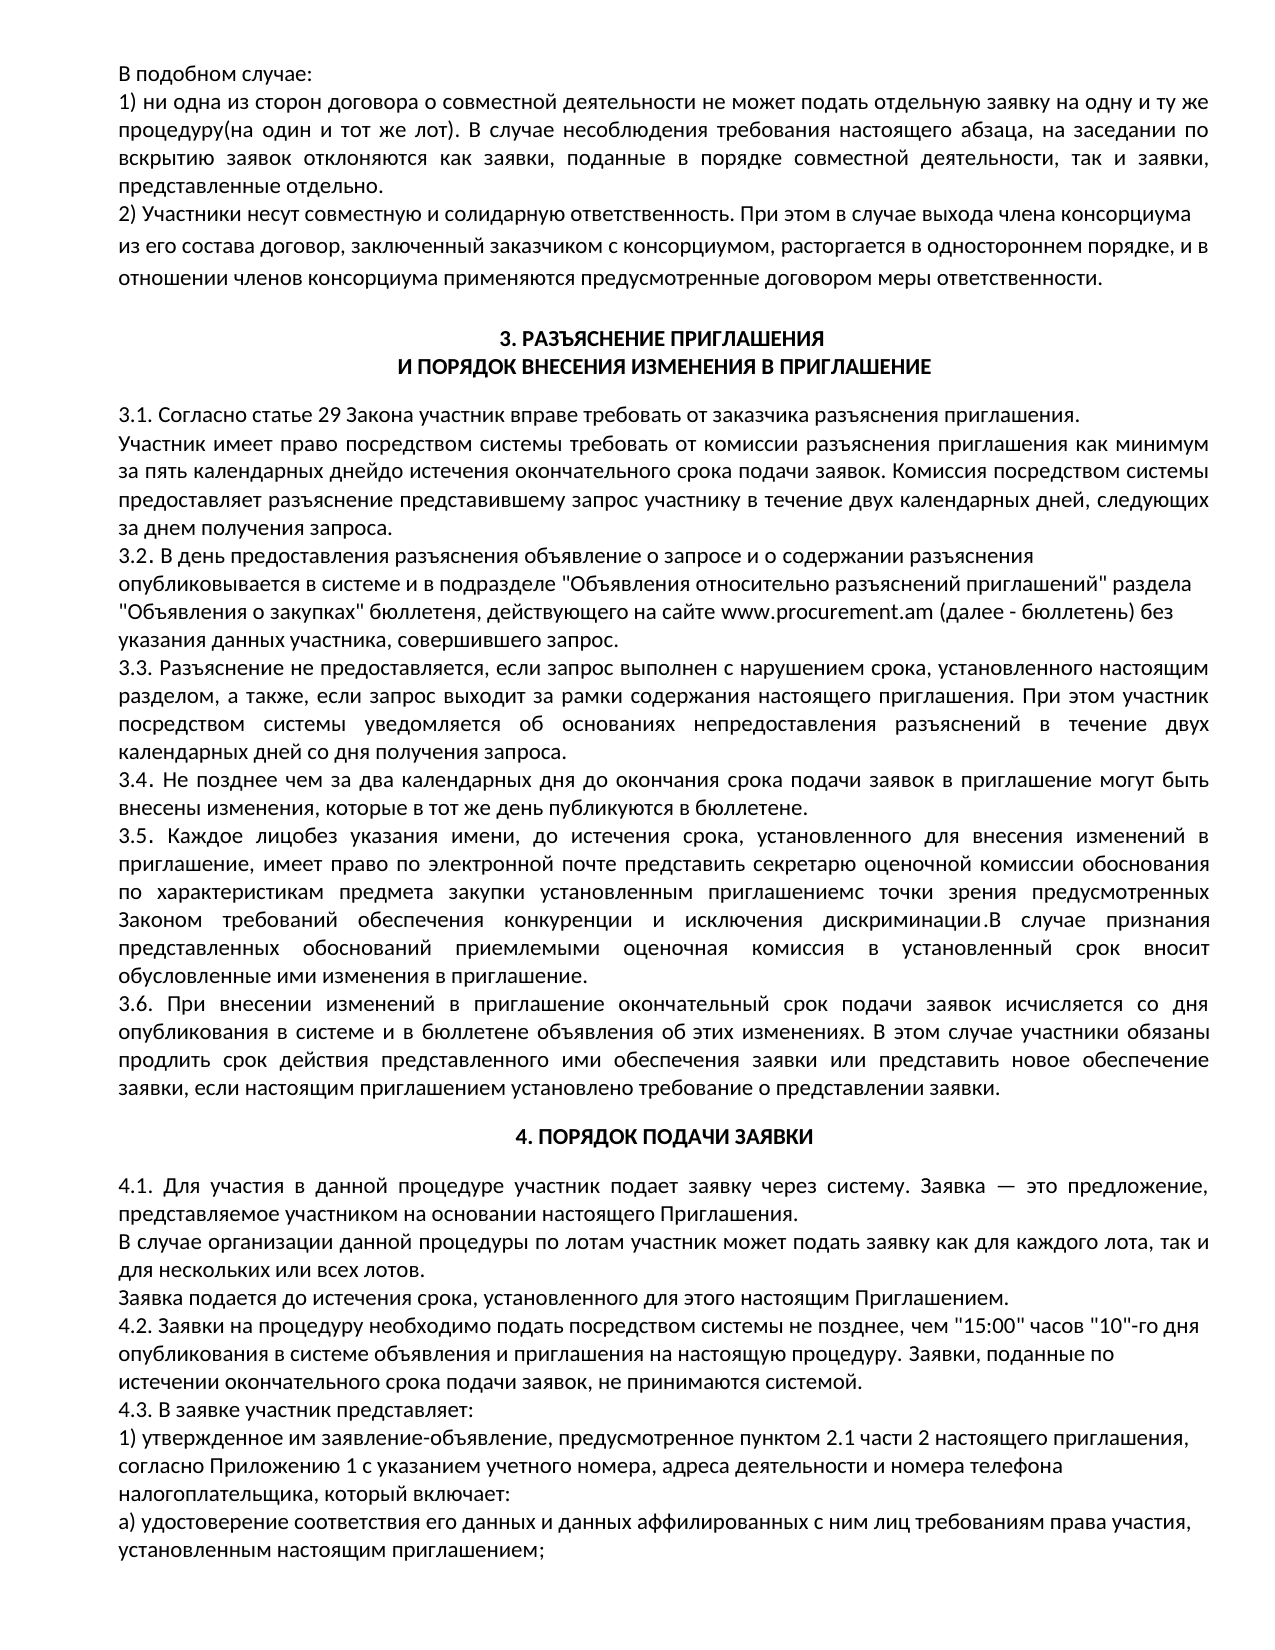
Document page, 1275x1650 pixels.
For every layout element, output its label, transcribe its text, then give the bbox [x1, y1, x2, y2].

text Участник имеет право посредством системы требовать от комиссии разъяснения приглашения как минимум за пять календарных днейдо истечения окончательного срока подачи заявок. Комиссия посредством системы предоставляет разъяснение представившему запрос участнику в течение двух календарных дней, следующих за днем получения запроса. [118, 429, 1211, 541]
text 4.1. Для участия в данной процедуре участник подает заявку через систему. Заявка — это предложение, представляемое участником на основании настоящего Приглашения. [118, 1171, 1211, 1227]
text 3.4․ Не позднее чем за два календарных дня до окончания срока подачи заявок в приглашение могут быть внесены изменения, которые в тот же день публикуются в бюллетене. [118, 765, 1211, 821]
text а) удостоверение соответствия его данных и данных аффилированных с ним лиц требованиям права участия, установленным настоящим приглашением; [118, 1507, 1211, 1563]
text 1) ни одна из сторон договора о совместной деятельности не может подать отдельную заявку на одну и ту же процедуру(на один и тот же лот). В случае несоблюдения требования настоящего абзаца, на заседании по вскрытию заявок отклоняются как заявки, поданные в порядке совместной деятельности, так и заявки, представленные отдельно. [118, 87, 1211, 199]
text 4. ПОРЯДОК ПОДАЧИ ЗАЯВКИ [118, 1122, 1211, 1150]
text 4.3. В заявке участник представляет: [118, 1395, 1211, 1423]
text 3.2․ В день предоставления разъяснения объявление о запросе и о содержании разъяснения опубликовывается в системе и в подразделе "Объявления относительно разъяснений приглашений" раздела "Объявления о закупках" бюллетеня, действующего на сайте www.procurement.am (далее - бюллетень) без указания данных участника, совершившего запрос. [118, 541, 1211, 653]
text 3.3. Разъяснение не предоставляется, если запрос выполнен с нарушением срока, установленного настоящим разделом, а также, если запрос выходит за рамки содержания настоящего приглашения. При этом участник посредством системы уведомляется об основаниях непредоставления разъяснений в течение двух календарных дней со дня получения запроса. [118, 653, 1211, 765]
text В подобном случае: [118, 59, 1211, 87]
list Заявка подается до истечения срока, установленного для этого настоящим Приглашением. [118, 1283, 1211, 1311]
text В случае организации данной процедуры по лотам участник может подать заявку как для каждого лота, так и для нескольких или всех лотов. [118, 1227, 1211, 1283]
text 4.2. Заявки на процедуру необходимо подать посредством системы не позднее, чем "15:00" часов "10"-го дня опубликования в системе объявления и приглашения на настоящую процедуру. Заявки, поданные по истечении окончательного срока подачи заявок, не принимаются системой. [118, 1311, 1211, 1395]
text 1) утвержденное им заявление-объявление, предусмотренное пунктом 2.1 части 2 настоящего приглашения, согласно Приложению 1 с указанием учетного номера, адреса деятельности и номера телефона налогоплательщика, который включает: [118, 1423, 1211, 1507]
text 2) Участники несут совместную и солидарную ответственность. При этом в случае выхода члена консорциума из его состава договор, заключенный заказчиком с консорциумом, расторгается в одностороннем порядке, и в отношении членов консорциума применяются предусмотренные договором меры ответственности. [118, 199, 1211, 292]
text 3.6. При внесении изменений в приглашение окончательный срок подачи заявок исчисляется со дня опубликования в системе и в бюллетене объявления об этих изменениях. В этом случае участники обязаны продлить срок действия представленного ими обеспечения заявки или представить новое обеспечение заявки, если настоящим приглашением установлено требование о представлении заявки. [118, 989, 1211, 1101]
text 3.5․ Каждое лицобез указания имени, до истечения срока, установленного для внесения изменений в приглашение, имеет право по электронной почте представить секретарю оценочной комиссии обоснования по характеристикам предмета закупки установленным приглашениемс точки зрения предусмотренных Законом требований обеспечения конкуренции и исключения дискриминации.В случае признания представленных обоснований приемлемыми оценочная комиссия в установленный срок вносит обусловленные ими изменения в приглашение. [118, 821, 1211, 989]
text 3.1. Согласно статье 29 Закона участник вправе требовать от заказчика разъяснения приглашения. [118, 401, 1211, 429]
text 3. РАЗЪЯСНЕНИЕ ПРИГЛАШЕНИЯ И ПОРЯДОК ВНЕСЕНИЯ ИЗМЕНЕНИЯ В ПРИГЛАШЕНИЕ [118, 324, 1211, 380]
